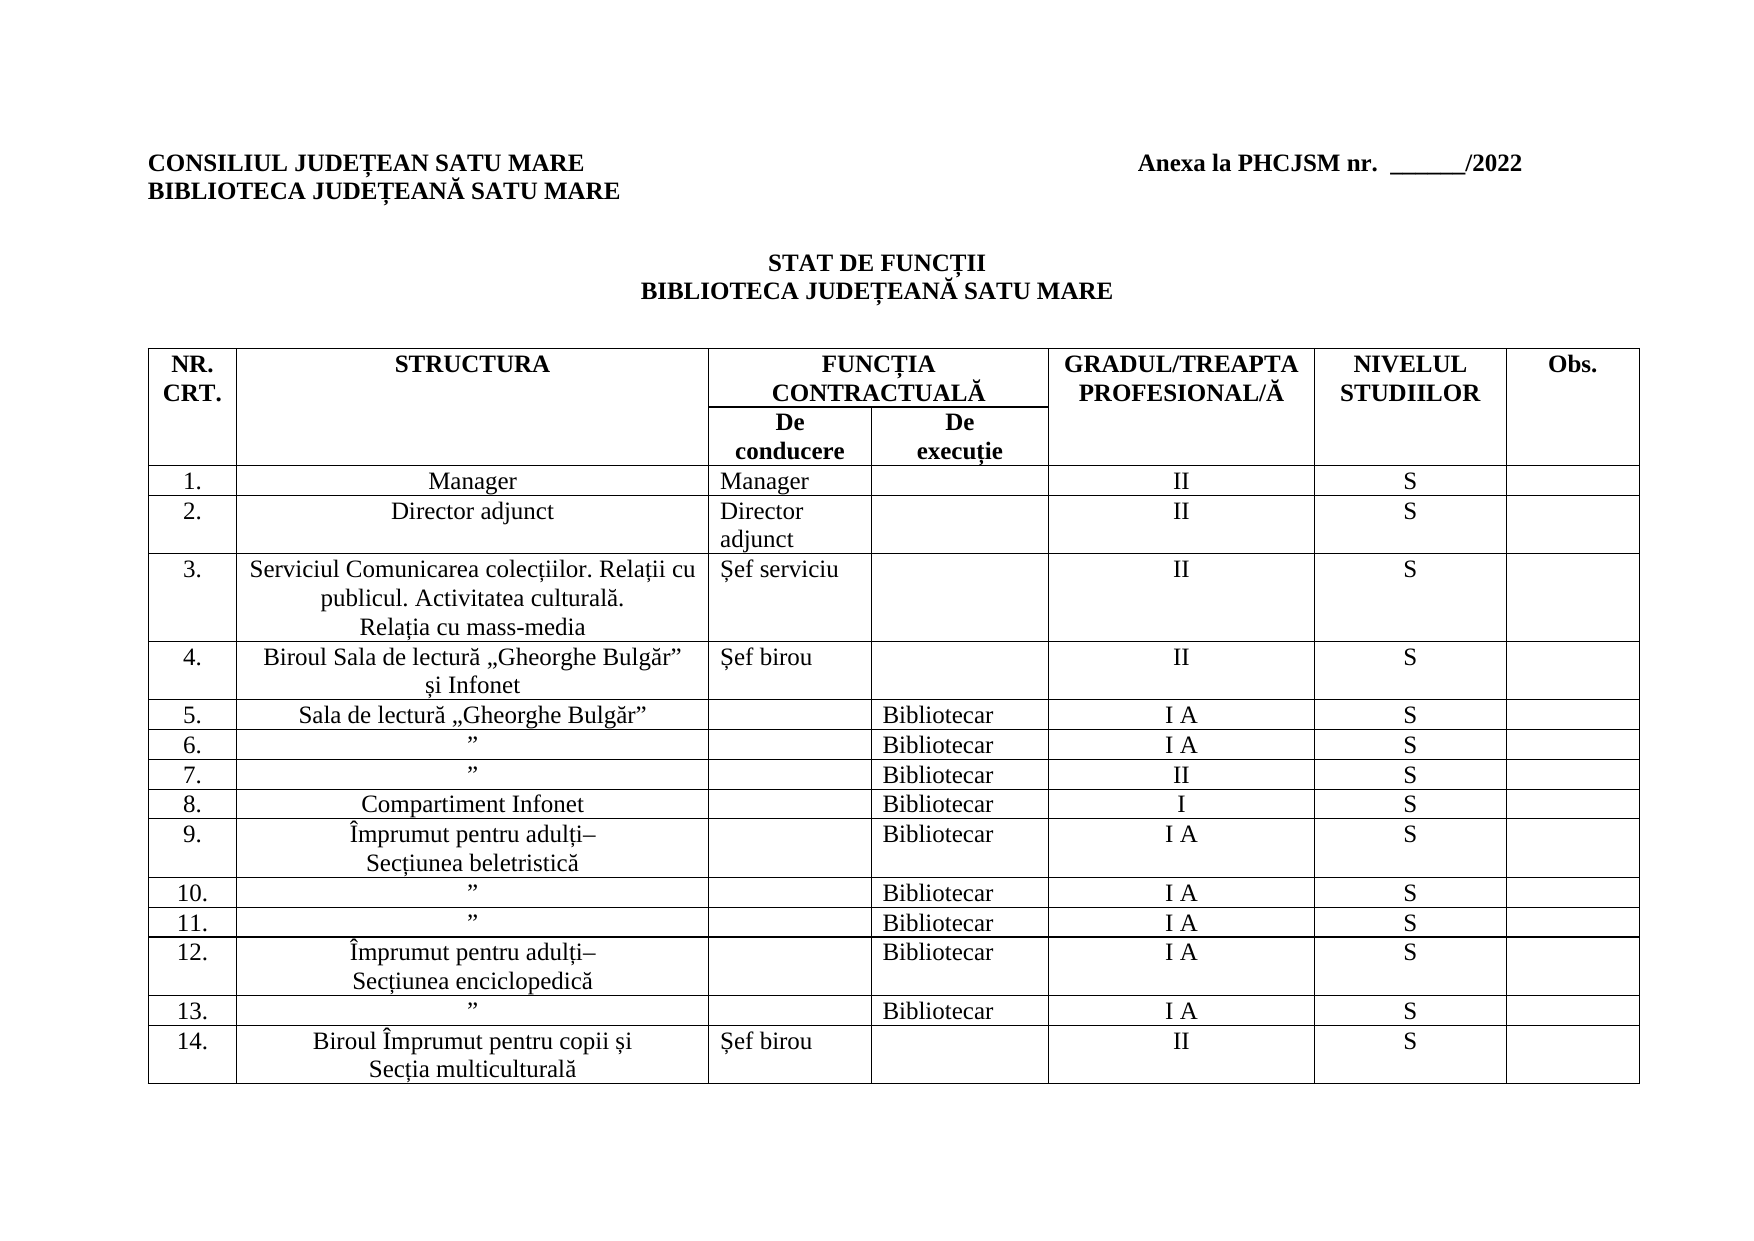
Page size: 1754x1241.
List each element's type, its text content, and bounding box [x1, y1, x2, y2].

table_cell Director adjunct [709, 496, 871, 553]
table_cell S [1315, 700, 1506, 729]
table_cell [1507, 760, 1639, 788]
table_cell I A [1049, 700, 1314, 729]
table_cell S [1315, 554, 1506, 641]
table_cell [872, 466, 1048, 495]
table_cell [1507, 878, 1639, 907]
table_cell De conducere [709, 408, 871, 465]
table_cell 2. [149, 496, 236, 553]
table_cell I A [1049, 730, 1314, 759]
table_cell II [1049, 760, 1314, 788]
table_cell 5. [149, 700, 236, 729]
table_cell Șef serviciu [709, 554, 871, 641]
table_cell 6. [149, 730, 236, 759]
table_cell [1507, 554, 1639, 641]
table_cell ” [237, 878, 708, 907]
table_cell ” [237, 908, 708, 936]
table_cell Bibliotecar [872, 760, 1048, 788]
table_header NR. CRT. [149, 349, 236, 406]
table_cell [709, 938, 871, 995]
table_cell Manager [709, 466, 871, 495]
table_cell S [1315, 466, 1506, 495]
table_cell [1507, 700, 1639, 729]
table_cell II [1049, 554, 1314, 641]
table_cell Serviciul Comunicarea colecțiilor. Relații cu publicul. Activitatea culturală. Relația cu mass-media [237, 554, 708, 641]
table_cell Bibliotecar [872, 908, 1048, 936]
table_cell [872, 1026, 1048, 1083]
table_cell [1507, 730, 1639, 759]
table_cell 3. [149, 554, 236, 641]
table_cell [709, 790, 871, 818]
table_cell Biroul Sala de lectură „Gheorghe Bulgăr” și Infonet [237, 642, 708, 699]
table_cell Împrumut pentru adulți– Secțiunea beletristică [237, 819, 708, 877]
table_cell S [1315, 642, 1506, 699]
table_cell Director adjunct [237, 496, 708, 553]
table_cell Compartiment Infonet [237, 790, 708, 818]
table_cell II [1049, 466, 1314, 495]
table_cell II [1049, 496, 1314, 553]
table_header FUNCȚIA CONTRACTUALĂ [709, 349, 1048, 406]
table_cell S [1315, 908, 1506, 936]
table_cell S [1315, 996, 1506, 1025]
table_cell Bibliotecar [872, 730, 1048, 759]
table_cell ” [237, 996, 708, 1025]
table_cell Bibliotecar [872, 938, 1048, 995]
table_cell [709, 700, 871, 729]
table_cell [1507, 466, 1639, 495]
text CONSILIUL JUDEȚEAN SATU MARE Anexa la PHCJSM nr. ______/2022 [148, 148, 1606, 176]
table_header STRUCTURA [237, 349, 708, 465]
table_cell Șef birou [709, 642, 871, 699]
table_cell [1507, 1026, 1639, 1083]
table_cell [1507, 938, 1639, 995]
table_cell Bibliotecar [872, 878, 1048, 907]
table_cell II [1049, 642, 1314, 699]
table_cell S [1315, 760, 1506, 788]
table_header Obs. [1507, 349, 1639, 465]
table_cell ” [237, 760, 708, 788]
table_cell 1. [149, 466, 236, 495]
table_cell [1507, 642, 1639, 699]
table_cell 11. [149, 908, 236, 936]
table_cell Împrumut pentru adulți– Secțiunea enciclopedică [237, 938, 708, 995]
table_cell [872, 496, 1048, 553]
table_cell S [1315, 878, 1506, 907]
table_cell Bibliotecar [872, 790, 1048, 818]
table_cell [709, 908, 871, 936]
table_cell S [1315, 790, 1506, 818]
text BIBLIOTECA JUDEȚEANĂ SATU MARE [148, 176, 1606, 205]
table_cell 10. [149, 878, 236, 907]
table_cell I A [1049, 819, 1314, 877]
table_cell ” [237, 730, 708, 759]
table_cell S [1315, 1026, 1506, 1083]
table_cell [1507, 996, 1639, 1025]
table_cell Manager [237, 466, 708, 495]
table_cell I A [1049, 996, 1314, 1025]
text STAT DE FUNCȚII [148, 248, 1606, 276]
table_cell [709, 878, 871, 907]
table_cell [709, 996, 871, 1025]
table_cell 4. [149, 642, 236, 699]
table_cell S [1315, 819, 1506, 877]
table_cell 14. [149, 1026, 236, 1083]
table_cell S [1315, 730, 1506, 759]
table_cell Bibliotecar [872, 819, 1048, 877]
table_header GRADUL/TREAPTA PROFESIONAL/Ă [1049, 349, 1314, 465]
table_cell [1507, 496, 1639, 553]
table_cell Bibliotecar [872, 700, 1048, 729]
table_cell De execuție [872, 408, 1048, 465]
table_cell 13. [149, 996, 236, 1025]
table_cell Șef birou [709, 1026, 871, 1083]
text BIBLIOTECA JUDEȚEANĂ SATU MARE [148, 276, 1606, 305]
table_cell [709, 819, 871, 877]
table_cell Sala de lectură „Gheorghe Bulgăr” [237, 700, 708, 729]
table_cell 12. [149, 938, 236, 995]
table_cell Biroul Împrumut pentru copii și Secția multiculturală [237, 1026, 708, 1083]
table_cell 8. [149, 790, 236, 818]
table_cell S [1315, 496, 1506, 553]
table_cell [149, 406, 236, 465]
table_cell I [1049, 790, 1314, 818]
table_cell [1507, 790, 1639, 818]
table_cell 7. [149, 760, 236, 788]
table_cell S [1315, 938, 1506, 995]
table_cell Bibliotecar [872, 996, 1048, 1025]
table_cell [709, 760, 871, 788]
table_cell [872, 554, 1048, 641]
table_cell [872, 642, 1048, 699]
table_cell II [1049, 1026, 1314, 1083]
table_cell [1507, 819, 1639, 877]
table_cell 9. [149, 819, 236, 877]
table_cell [709, 730, 871, 759]
table_header NIVELUL STUDIILOR [1315, 349, 1506, 465]
table_cell [1507, 908, 1639, 936]
table_cell I A [1049, 908, 1314, 936]
table_cell I A [1049, 938, 1314, 995]
table_cell I A [1049, 878, 1314, 907]
